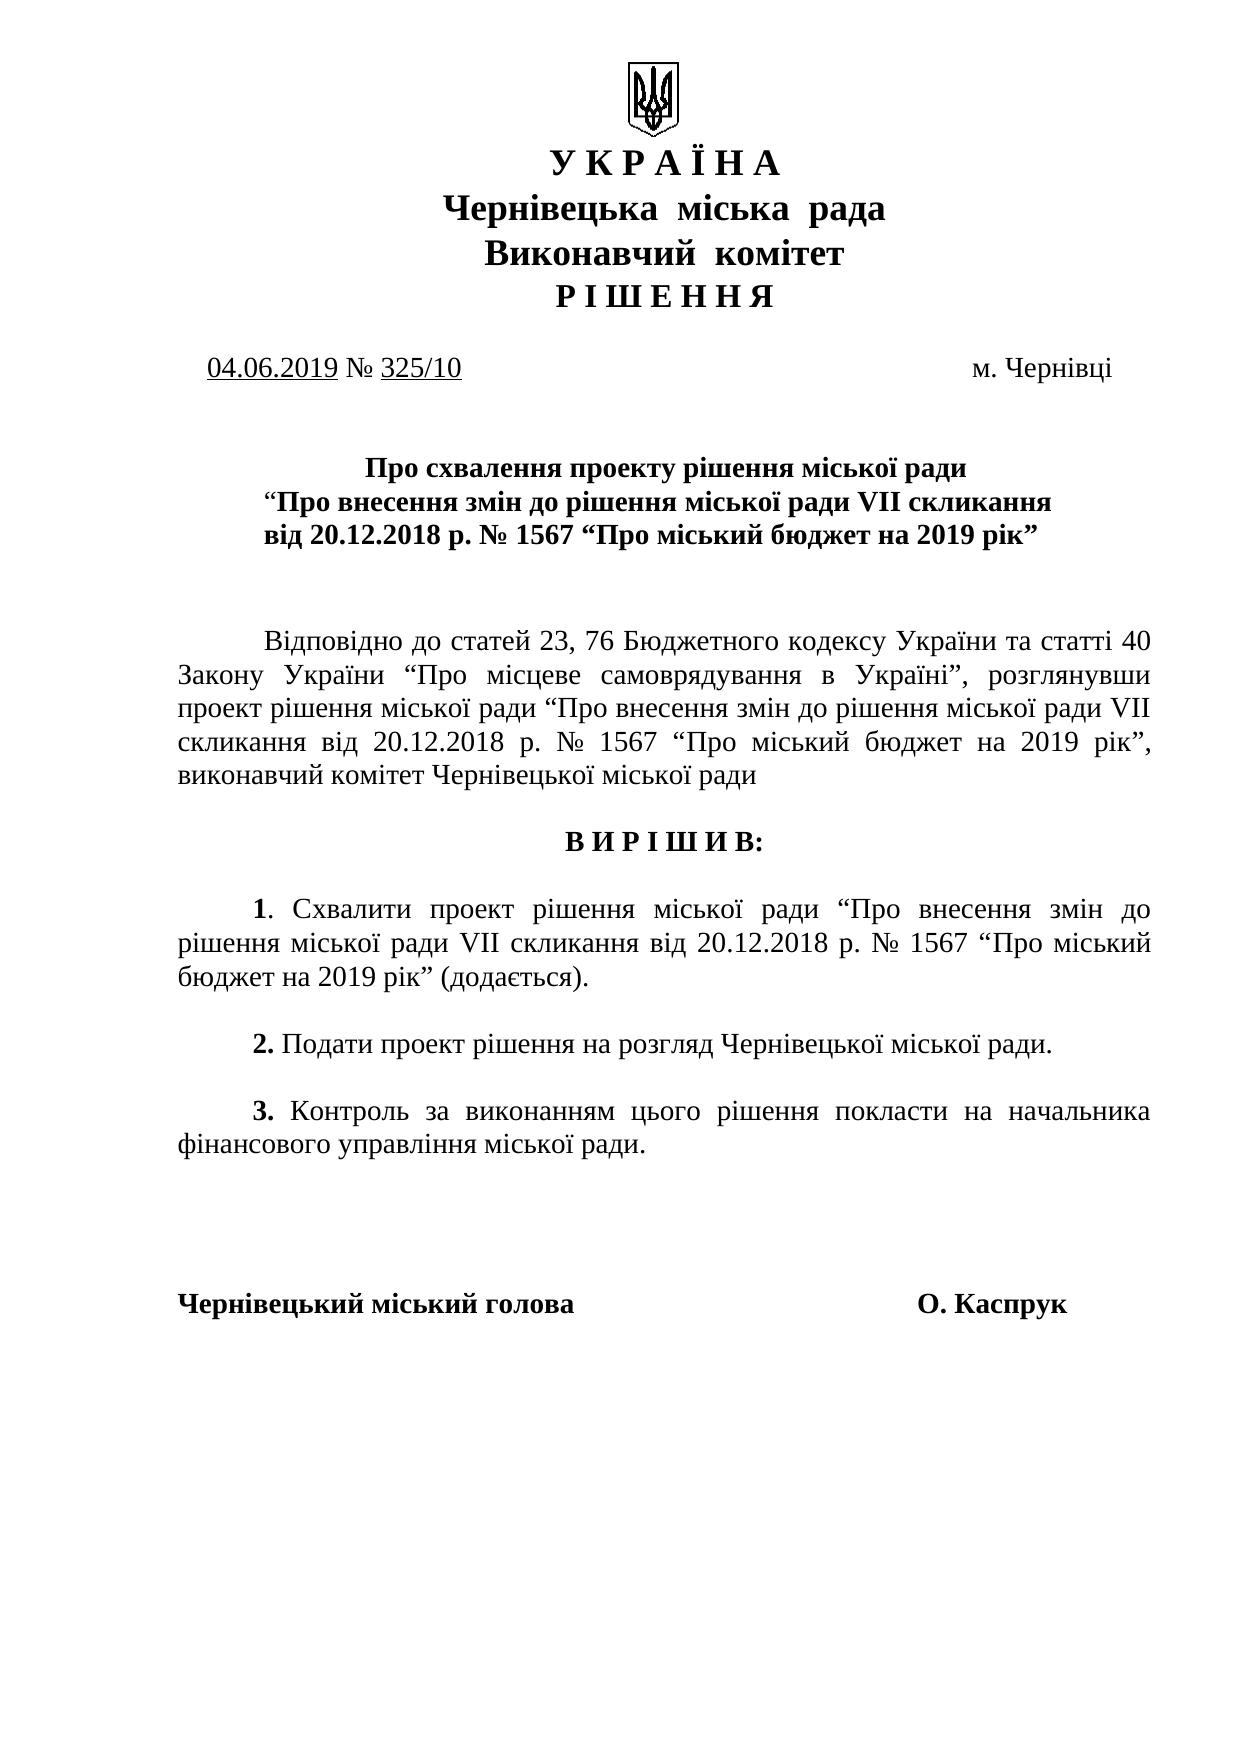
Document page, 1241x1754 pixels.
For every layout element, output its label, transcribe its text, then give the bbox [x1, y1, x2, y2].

text У К Р А Ї Н А [177, 120, 1152, 183]
subtitle Про схвалення проекту рішення міської ради [181, 450, 1152, 484]
subtitle Р І Ш Е Н Н Я [177, 276, 1152, 314]
text 3. Контроль за виконанням цього рішення покласти на начальника фінансового управління міської ради. [177, 1093, 1152, 1160]
text “Про внесення змін до рішення міської ради VІI скликання [177, 484, 1152, 517]
text від 20.12.2018 р. № 1567 “Про міський бюджет на 2019 рік” [177, 517, 1152, 551]
text 04.06.2019 № 325/10 м. Чернівці [207, 350, 1152, 383]
text 2. Подати проект рішення на розгляд Чернівецької міської ради. [177, 1026, 1152, 1059]
subtitle Чернівецька міська рада [177, 185, 1152, 228]
text В И Р І Ш И В: [177, 824, 1152, 858]
subtitle Чернівецький міський голова О. Каспрук [177, 1287, 1152, 1320]
subtitle Виконавчий комітет [177, 231, 1152, 274]
text Відповідно до статей 23, 76 Бюджетного кодексу України та статті 40 Закону України “Про місцеве самоврядування в Україні”, розглянувши проект рішення міської ради “Про внесення змін до рішення міської ради VІІ скликання від 20.12.2018 р. № 1567 “Про міський бюджет на 2019 рік”, виконавчий комітет Чернівецької міської ради [177, 623, 1152, 791]
picture [627, 61, 680, 139]
text 1. Схвалити проект рішення міської ради “Про внесення змін до рішення міської ради VІІ скликання від 20.12.2018 р. № 1567 “Про міський бюджет на 2019 рік” (додається). [177, 892, 1152, 992]
